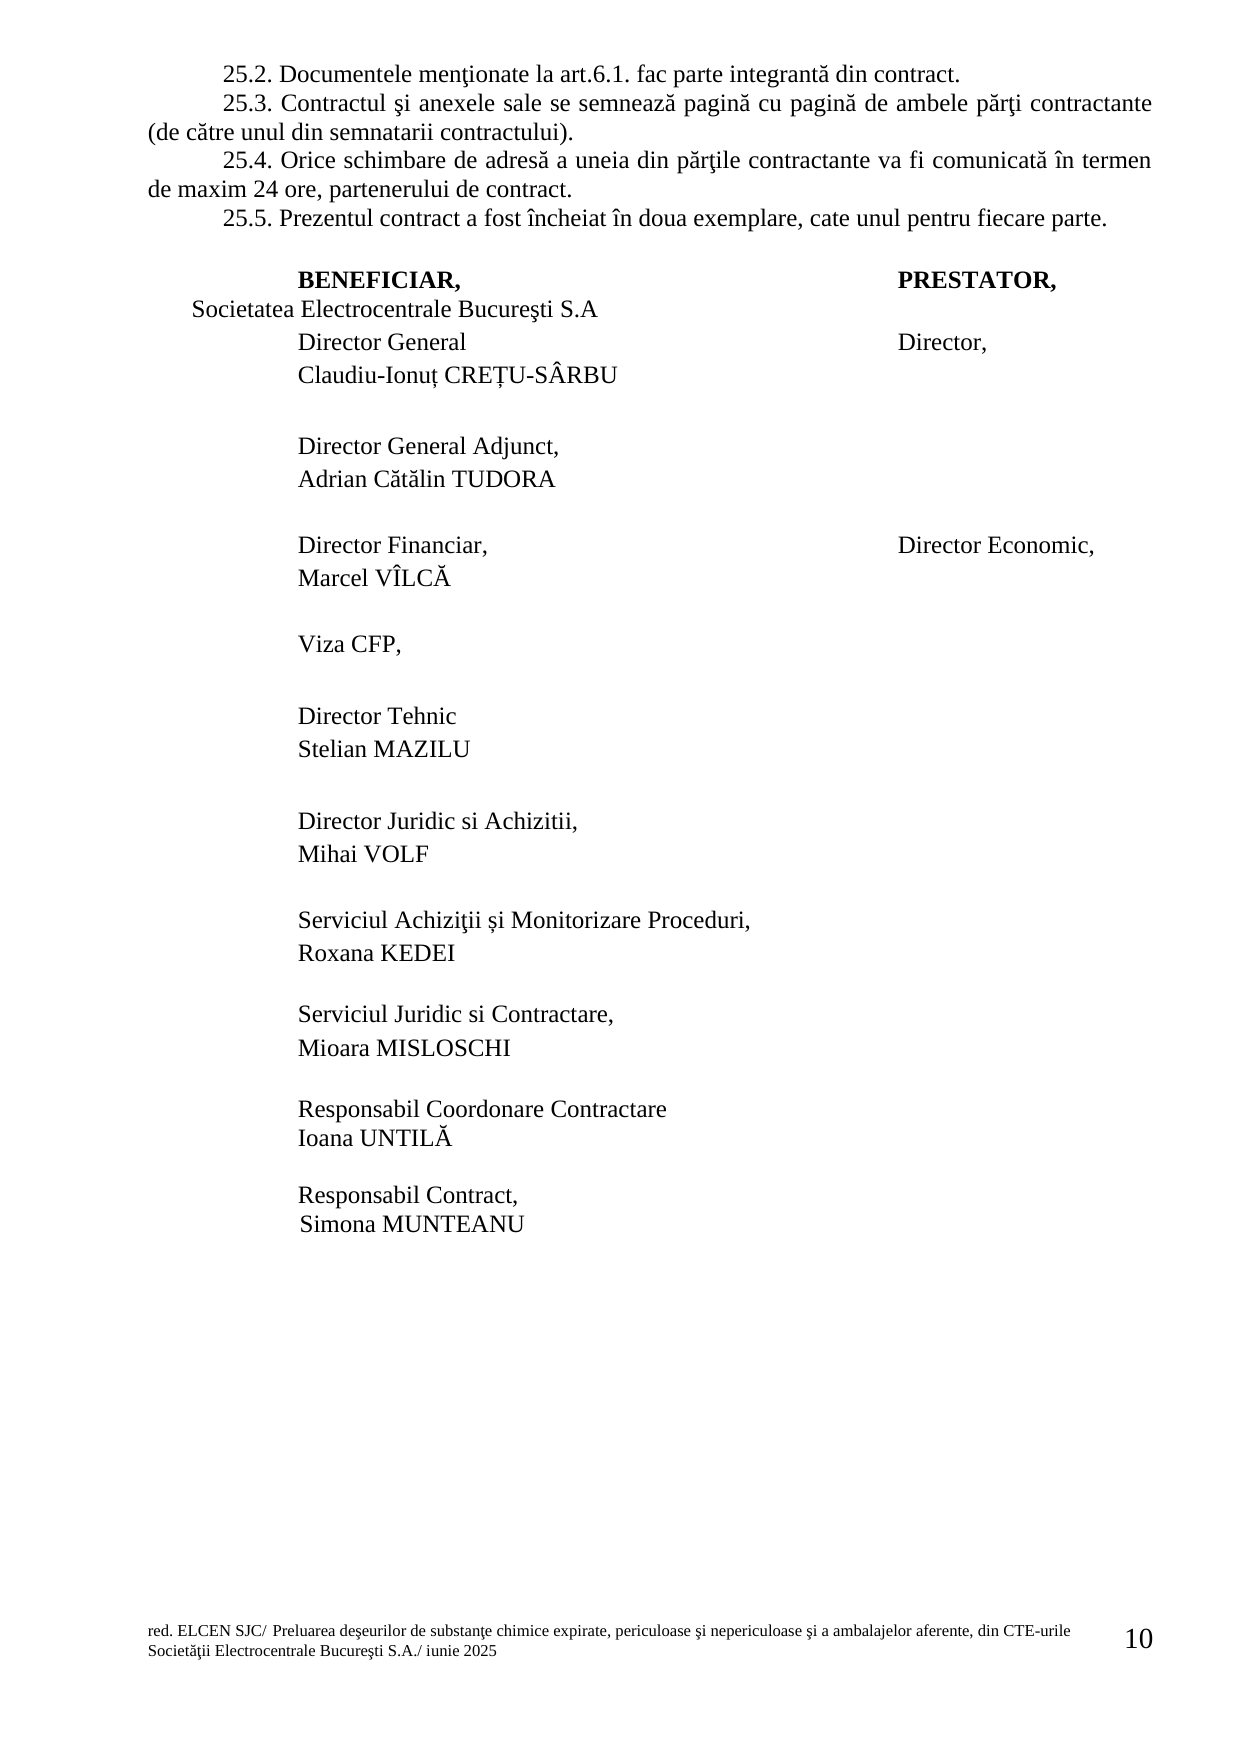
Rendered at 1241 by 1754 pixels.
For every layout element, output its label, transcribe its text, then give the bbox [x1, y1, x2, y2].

text Serviciul Achiziţii și Monitorizare Proceduri, [223, 905, 1153, 933]
text Stelian MAZILU [223, 734, 1153, 763]
text Simona MUNTEANU [148, 1209, 1153, 1238]
text Director General Director, [148, 327, 1153, 356]
text 25.5. Prezentul contract a fost încheiat în doua exemplare, cate unul pentru fiecare parte. [148, 203, 1153, 232]
text Roxana KEDEI [148, 938, 1153, 967]
text Ioana UNTILĂ [148, 1123, 1153, 1152]
text Director Tehnic [148, 701, 1153, 730]
text Responsabil Coordonare Contractare [148, 1094, 1153, 1123]
text Director Juridic si Achizitii, [148, 806, 1153, 834]
text 25.2. Documentele menţionate la art.6.1. fac parte integrantă din contract. [148, 59, 1153, 88]
text 25.3. Contractul şi anexele sale se semnează pagină cu pagină de ambele părţi contractante (de către unul din semnatarii contractului). [148, 88, 1153, 145]
text Mioara MISLOSCHI [148, 1033, 1153, 1061]
text Director General Adjunct, [223, 431, 1153, 460]
text Claudiu-Ionuț CREȚU-SÂRBU [148, 360, 1153, 389]
text 25.4. Orice schimbare de adresă a uneia din părţile contractante va fi comunicată în termen de maxim 24 ore, partenerului de contract. [148, 145, 1153, 203]
text Responsabil Contract, [148, 1181, 1153, 1209]
text Marcel VÎLCĂ [148, 563, 1153, 592]
text Societatea Electrocentrale Bucureşti S.A [148, 294, 1153, 323]
text Mihai VOLF [148, 839, 1153, 867]
text Adrian Cătălin TUDORA [148, 464, 1153, 493]
text Serviciul Juridic si Contractare, [223, 999, 1153, 1028]
text Director Financiar, Director Economic, [148, 531, 1153, 559]
text BENEFICIAR, PRESTATOR, [295, 265, 1153, 294]
text Viza CFP, [148, 629, 1153, 658]
